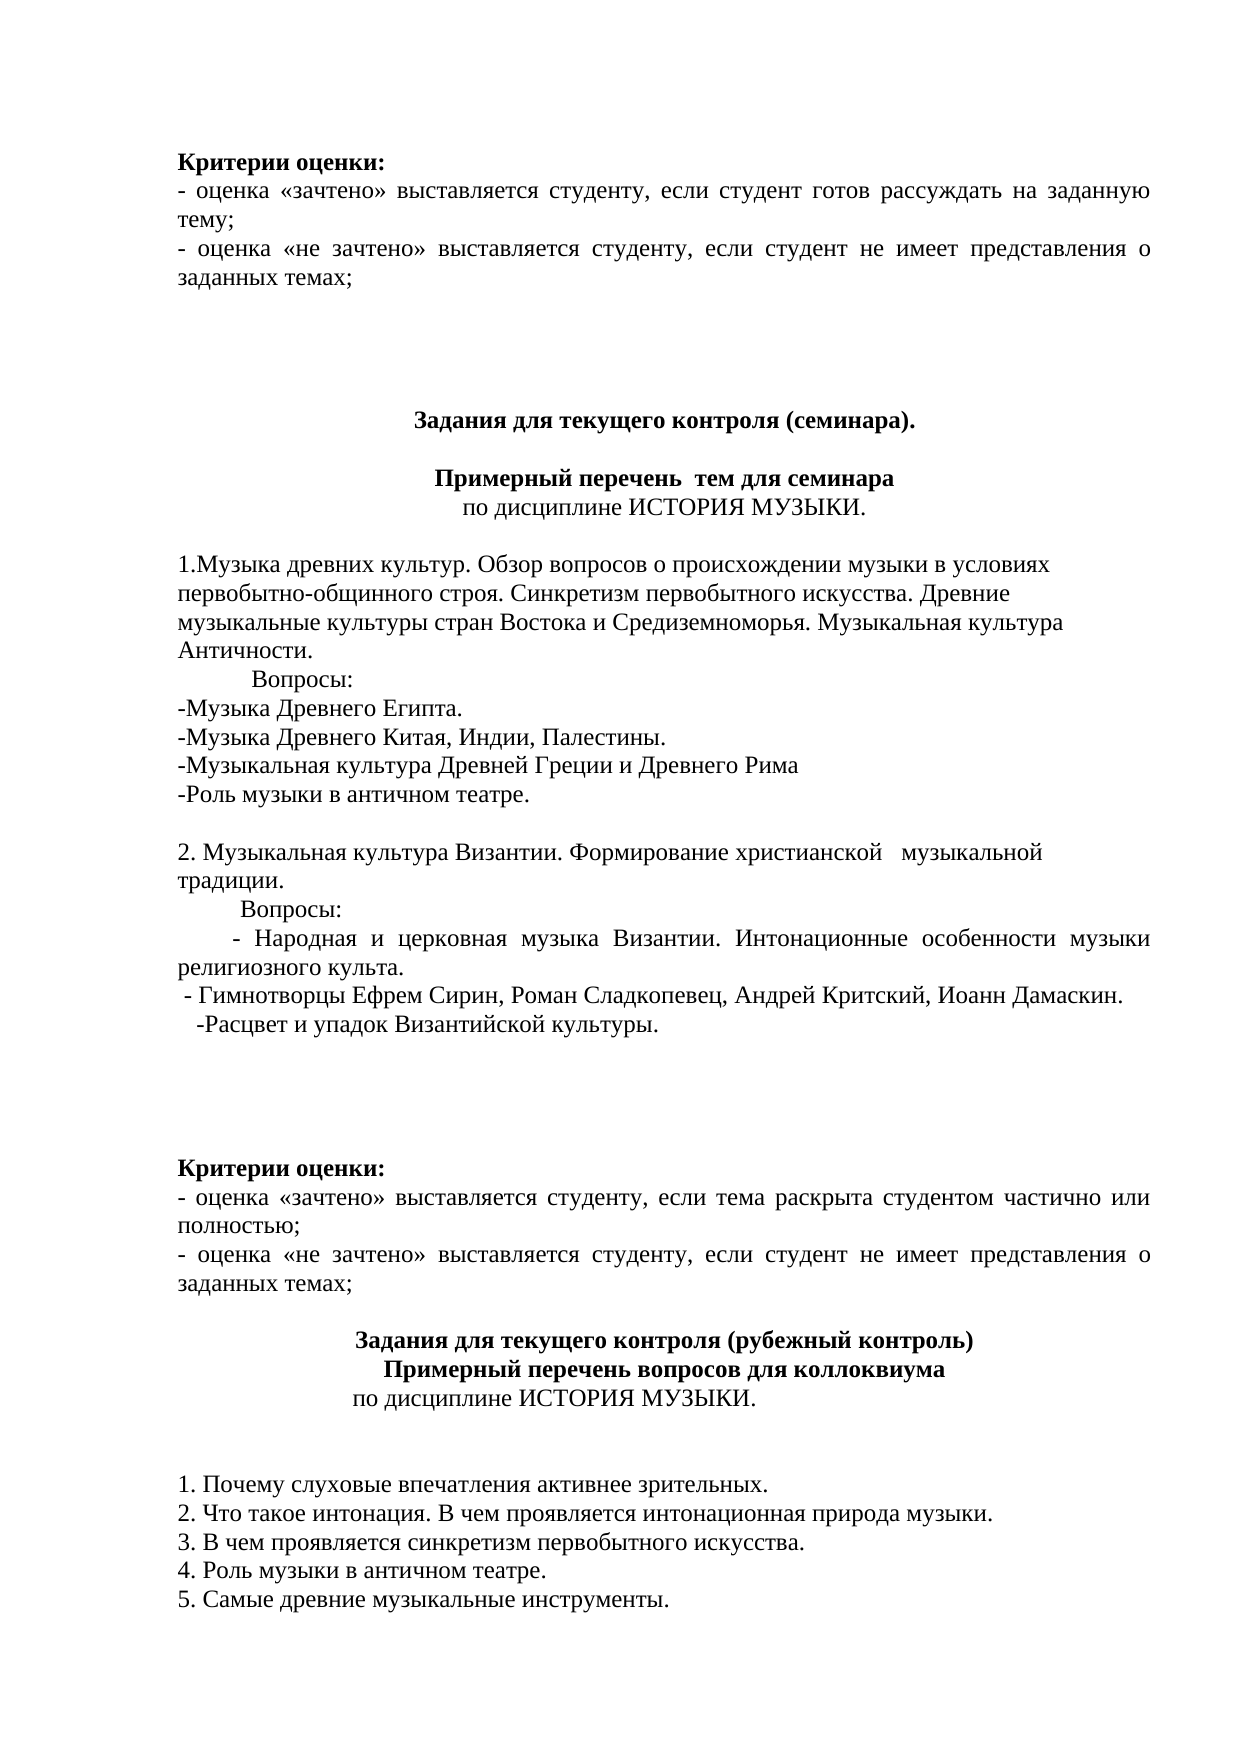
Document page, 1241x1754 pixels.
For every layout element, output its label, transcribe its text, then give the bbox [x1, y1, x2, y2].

text 1. Почему слуховые впечатления активнее зрительных. [177, 1469, 1152, 1498]
text 4. Роль музыки в античном театре. [177, 1556, 1152, 1584]
text - Народная и церковная музыка Византии. Интонационные особенности музыки религиозного культа. [177, 923, 1152, 981]
text Вопросы: [177, 894, 1152, 923]
text 2. Музыкальная культура Византии. Формирование христианской музыкальной традиции. [177, 837, 1152, 894]
text 1.Музыка древних культур. Обзор вопросов о происхождении музыки в условиях первобытно-общинного строя. Синкретизм первобытного искусства. Древние музыкальные культуры стран Востока и Средиземноморья. Музыкальная культура Античности. [177, 549, 1152, 664]
text 2. Что такое интонация. В чем проявляется интонационная природа музыки. [177, 1498, 1152, 1527]
text Критерии оценки: [177, 1153, 1152, 1182]
text -Музыка Древнего Египта. [177, 693, 1152, 722]
text по дисциплине ИСТОРИЯ МУЗЫКИ. [177, 492, 1152, 521]
text - оценка «не зачтено» выставляется студенту, если студент не имеет представления о заданных темах; [177, 233, 1152, 291]
text - оценка «зачтено» выставляется студенту, если студент готов рассуждать на заданную тему; [177, 176, 1152, 233]
text по дисциплине История музыКИ. [177, 1383, 1152, 1412]
text - оценка «не зачтено» выставляется студенту, если студент не имеет представления о заданных темах; [177, 1239, 1152, 1297]
text 5. Самые древние музыкальные инструменты. [177, 1584, 1152, 1613]
text -Музыка Древнего Китая, Индии, Палестины. [177, 722, 1152, 751]
text - Гимнотворцы Ефрем Сирин, Роман Сладкопевец, Андрей Критский, Иоанн Дамаскин. [177, 981, 1152, 1009]
text Примерный перечень тем для семинара [177, 463, 1152, 492]
text - оценка «зачтено» выставляется студенту, если тема раскрыта студентом частично или полностью; [177, 1182, 1152, 1239]
text -Роль музыки в античном театре. [177, 779, 1152, 808]
text -Музыкальная культура Древней Греции и Древнего Рима [177, 751, 1152, 779]
text Примерный перечень вопросов для коллоквиума [177, 1354, 1152, 1383]
text Вопросы: [177, 664, 1152, 693]
text 3. В чем проявляется синкретизм первобытного искусства. [177, 1527, 1152, 1556]
text Задания для текущего контроля (рубежный контроль) [177, 1326, 1152, 1354]
text Критерии оценки: [177, 147, 1152, 176]
text -Расцвет и упадок Византийской культуры. [177, 1009, 1152, 1038]
text Задания для текущего контроля (семинара). [177, 406, 1152, 434]
